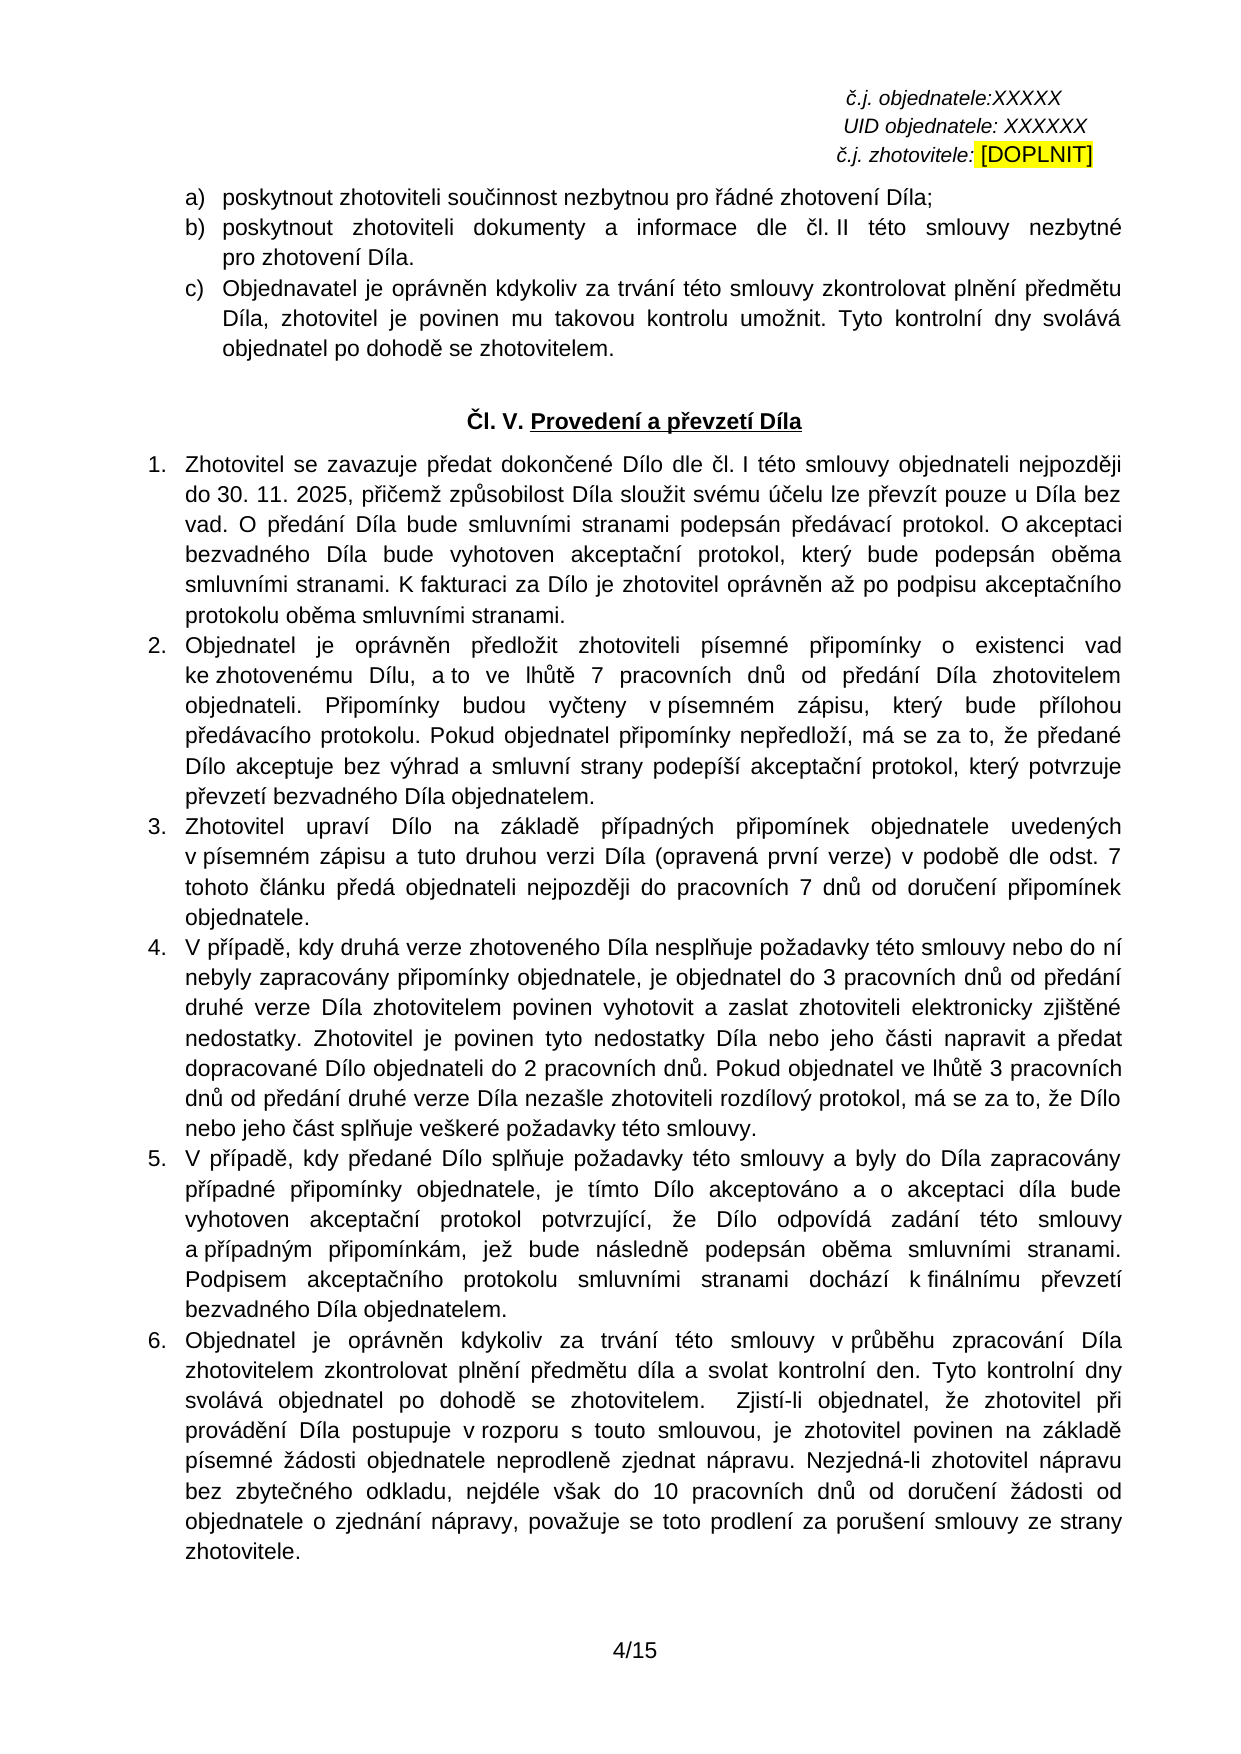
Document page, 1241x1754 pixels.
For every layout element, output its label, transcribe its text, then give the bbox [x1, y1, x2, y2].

list V případě, kdy předané Dílo splňuje požadavky této smlouvy a byly do Díla zapracovány případné připomínky objednatele, je tímto Dílo akceptováno a o akceptaci díla bude vyhotoven akceptační protokol potvrzující, že Dílo odpovídá zadání této smlouvy a případným připomínkám, jež bude následně podepsán oběma smluvními stranami. Podpisem akceptačního protokolu smluvními stranami dochází k finálnímu převzetí bezvadného Díla objednatelem. [148, 1145, 1122, 1323]
list Objednatel je oprávněn předložit zhotoviteli písemné připomínky o existenci vad ke zhotovenému Dílu, a to ve lhůtě 7 pracovních dnů od předání Díla zhotovitelem objednateli. Připomínky budou vyčteny v písemném zápisu, který bude přílohou předávacího protokolu. Pokud objednatel připomínky nepředloží, má se za to, že předané Dílo akceptuje bez výhrad a smluvní strany podepíší akceptační protokol, který potvrzuje převzetí bezvadného Díla objednatelem. [148, 632, 1122, 809]
list poskytnout zhotoviteli dokumenty a informace dle čl. II této smlouvy nezbytné pro zhotovení Díla. [185, 214, 1122, 271]
text Provedení a převzetí Díla [148, 408, 1122, 434]
list poskytnout zhotoviteli součinnost nezbytnou pro řádné zhotovení Díla; [185, 184, 1122, 210]
list Objednatel je oprávněn kdykoliv za trvání této smlouvy v průběhu zpracování Díla zhotovitelem zkontrolovat plnění předmětu díla a svolat kontrolní den. Tyto kontrolní dny svolává objednatel po dohodě se zhotovitelem. Zjistí-li objednatel, že zhotovitel při provádění Díla postupuje v rozporu s touto smlouvou, je zhotovitel povinen na základě písemné žádosti objednatele neprodleně zjednat nápravu. Nezjedná-li zhotovitel nápravu bez zbytečného odkladu, nejdéle však do 10 pracovních dnů od doručení žádosti od objednatele o zjednání nápravy, považuje se toto prodlení za porušení smlouvy ze strany zhotovitele. [148, 1327, 1122, 1564]
list Objednavatel je oprávněn kdykoliv za trvání této smlouvy zkontrolovat plnění předmětu Díla, zhotovitel je povinen mu takovou kontrolu umožnit. Tyto kontrolní dny svolává objednatel po dohodě se zhotovitelem. [185, 274, 1122, 361]
list V případě, kdy druhá verze zhotoveného Díla nesplňuje požadavky této smlouvy nebo do ní nebyly zapracovány připomínky objednatele, je objednatel do 3 pracovních dnů od předání druhé verze Díla zhotovitelem povinen vyhotovit a zaslat zhotoviteli elektronicky zjištěné nedostatky. Zhotovitel je povinen tyto nedostatky Díla nebo jeho části napravit a předat dopracované Dílo objednateli do 2 pracovních dnů. Pokud objednatel ve lhůtě 3 pracovních dnů od předání druhé verze Díla nezašle zhotoviteli rozdílový protokol, má se za to, že Dílo nebo jeho část splňuje veškeré požadavky této smlouvy. [148, 934, 1122, 1142]
list Zhotovitel se zavazuje předat dokončené Dílo dle čl. I této smlouvy objednateli nejpozději do 30. 11. 2025, přičemž způsobilost Díla sloužit svému účelu lze převzít pouze u Díla bez vad. O předání Díla bude smluvními stranami podepsán předávací protokol. O akceptaci bezvadného Díla bude vyhotoven akceptační protokol, který bude podepsán oběma smluvními stranami. K fakturaci za Dílo je zhotovitel oprávněn až po podpisu akceptačního protokolu oběma smluvními stranami. [148, 451, 1122, 628]
list Zhotovitel upraví Dílo na základě případných připomínek objednatele uvedených v písemném zápisu a tuto druhou verzi Díla (opravená první verze) v podobě dle odst. 7 tohoto článku předá objednateli nejpozději do pracovních 7 dnů od doručení připomínek objednatele. [148, 813, 1122, 930]
